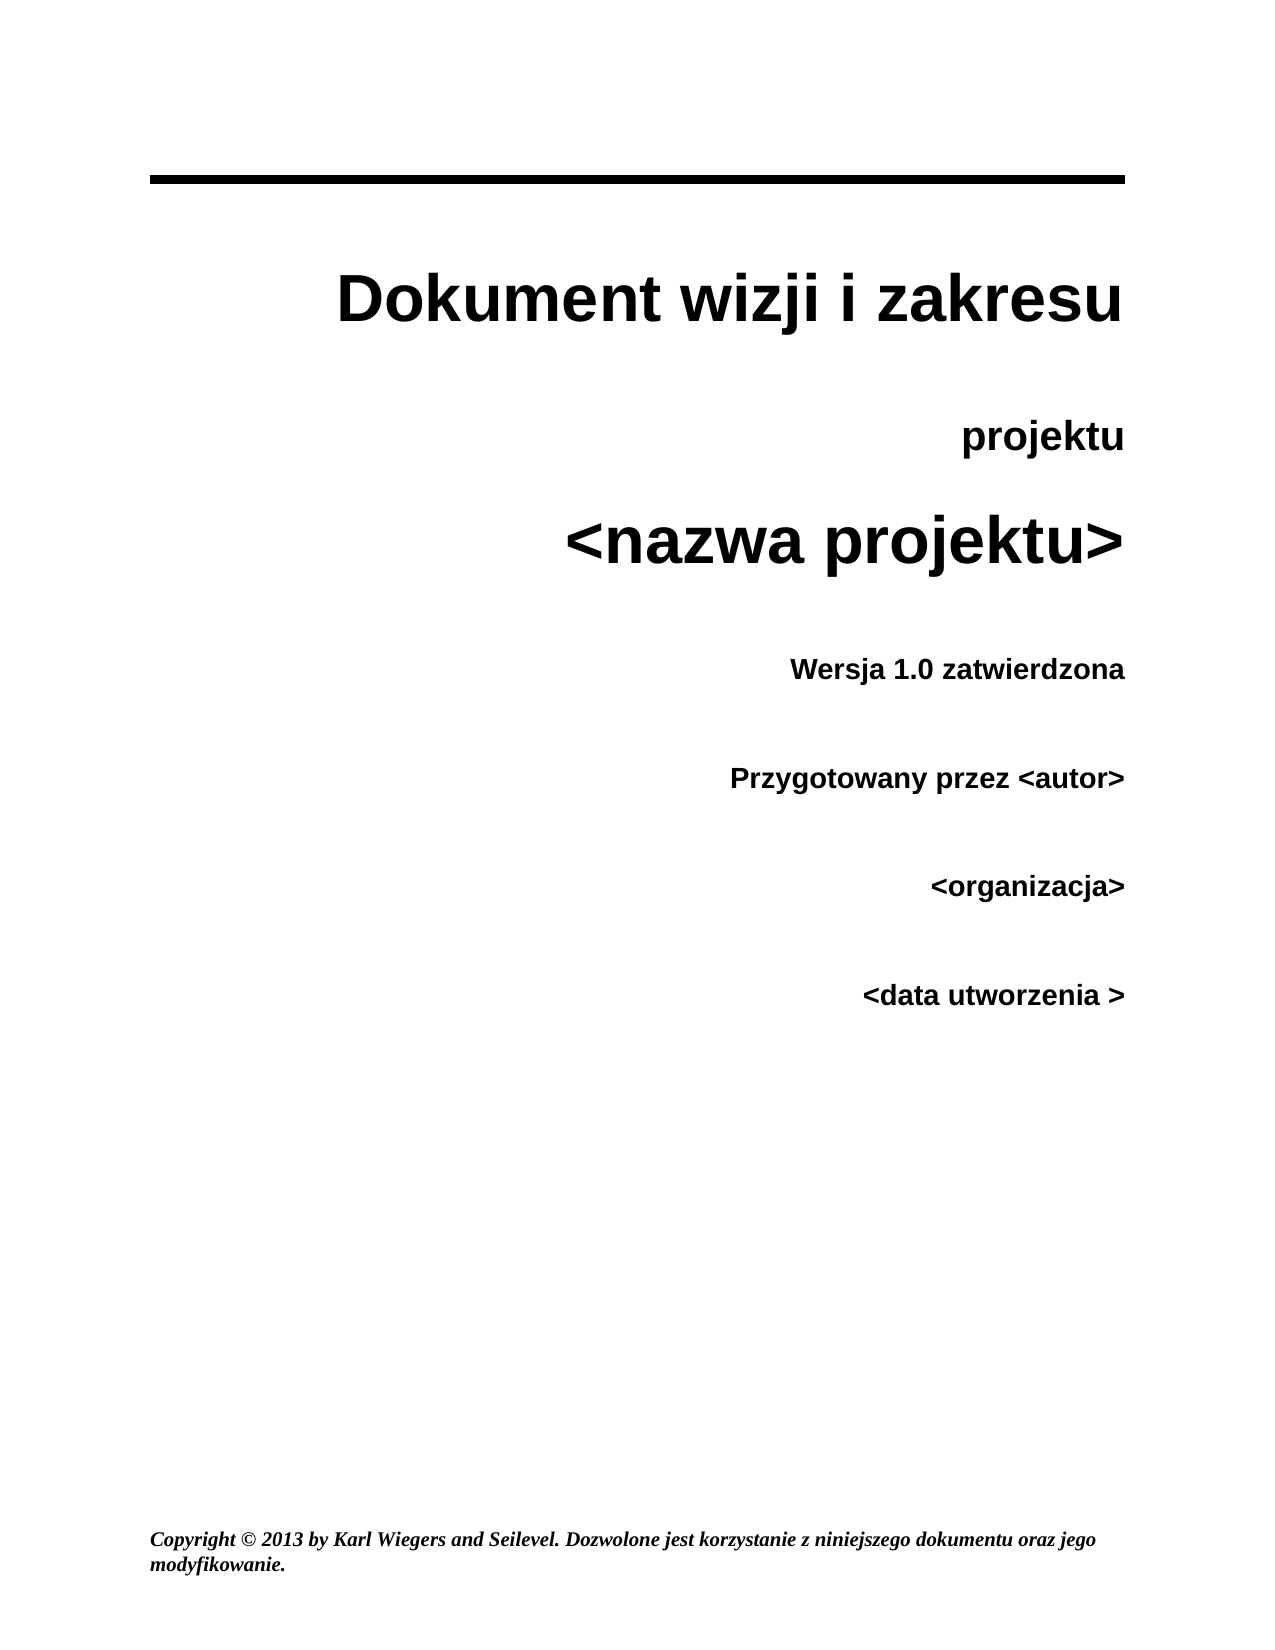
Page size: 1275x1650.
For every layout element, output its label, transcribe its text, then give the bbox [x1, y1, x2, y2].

text Wersja 1.0 zatwierdzona [150, 652, 1125, 686]
title Dokument wizji i zakresu [150, 259, 1125, 336]
text Przygotowany przez <autor> [150, 761, 1125, 794]
text <organizacja> [150, 869, 1125, 903]
text <data utworzenia > [150, 978, 1125, 1011]
title <nazwa projektu> [150, 501, 1125, 577]
title projektu [150, 411, 1125, 459]
